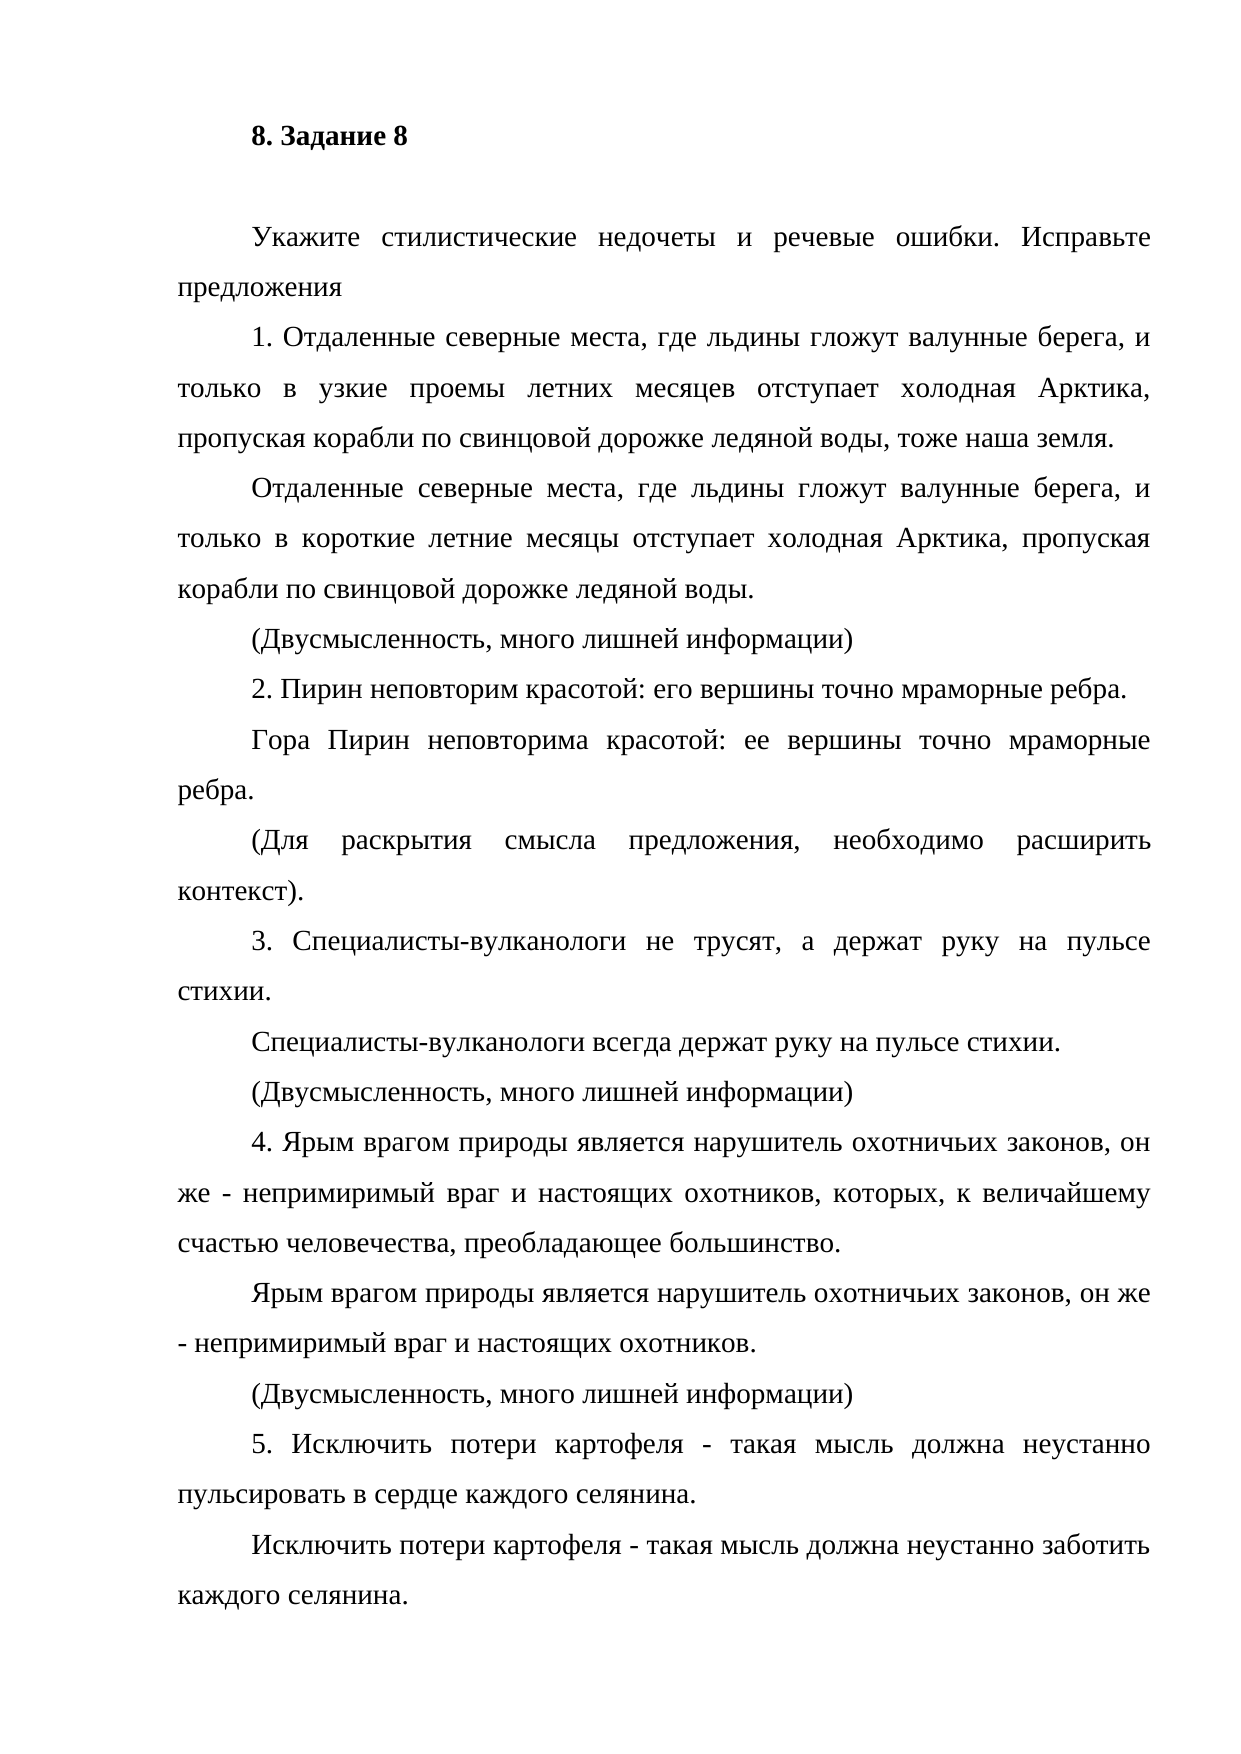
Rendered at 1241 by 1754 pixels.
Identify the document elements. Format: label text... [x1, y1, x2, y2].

text (Для раскрытия смысла предложения, необходимо расширить контекст). [177, 822, 1152, 906]
text Ярым врагом природы является нарушитель охотничьих законов, он же - непримиримый враг и настоящих охотников. [177, 1275, 1152, 1359]
text Гора Пирин неповторима красотой: ее вершины точно мраморные ребра. [177, 722, 1152, 806]
text Отдаленные северные места, где льдины гложут валунные берега, и только в короткие летние месяцы отступает холодная Арктика, пропуская корабли по свинцовой дорожке ледяной воды. [177, 470, 1152, 604]
text (Двусмысленность, много лишней информации) [177, 1376, 1152, 1409]
text (Двусмысленность, много лишней информации) [177, 1074, 1152, 1108]
text 4. Ярым врагом природы является нарушитель охотничьих законов, он же - непримиримый враг и настоящих охотников, которых, к величайшему счастью человечества, преобладающее большинство. [177, 1124, 1152, 1258]
text 5. Исключить потери картофеля - такая мысль должна неустанно пульсировать в сердце каждого селянина. [177, 1426, 1152, 1510]
text (Двусмысленность, много лишней информации) [177, 621, 1152, 655]
text 2. Пирин неповторим красотой: его вершины точно мраморные ребра. [177, 672, 1152, 705]
text Укажите стилистические недочеты и речевые ошибки. Исправьте предложения [177, 219, 1152, 303]
text Исключить потери картофеля - такая мысль должна неустанно заботить каждого селянина. [177, 1527, 1152, 1611]
subtitle 8. Задание 8 [177, 118, 1152, 152]
text 3. Специалисты-вулканологи не трусят, а держат руку на пульсе стихии. [177, 923, 1152, 1007]
text Специалисты-вулканологи всегда держат руку на пульсе стихии. [177, 1024, 1152, 1057]
text 1. Отдаленные северные места, где льдины гложут валунные берега, и только в узкие проемы летних месяцев отступает холодная Арктика, пропуская корабли по свинцовой дорожке ледяной воды, тоже наша земля. [177, 319, 1152, 453]
